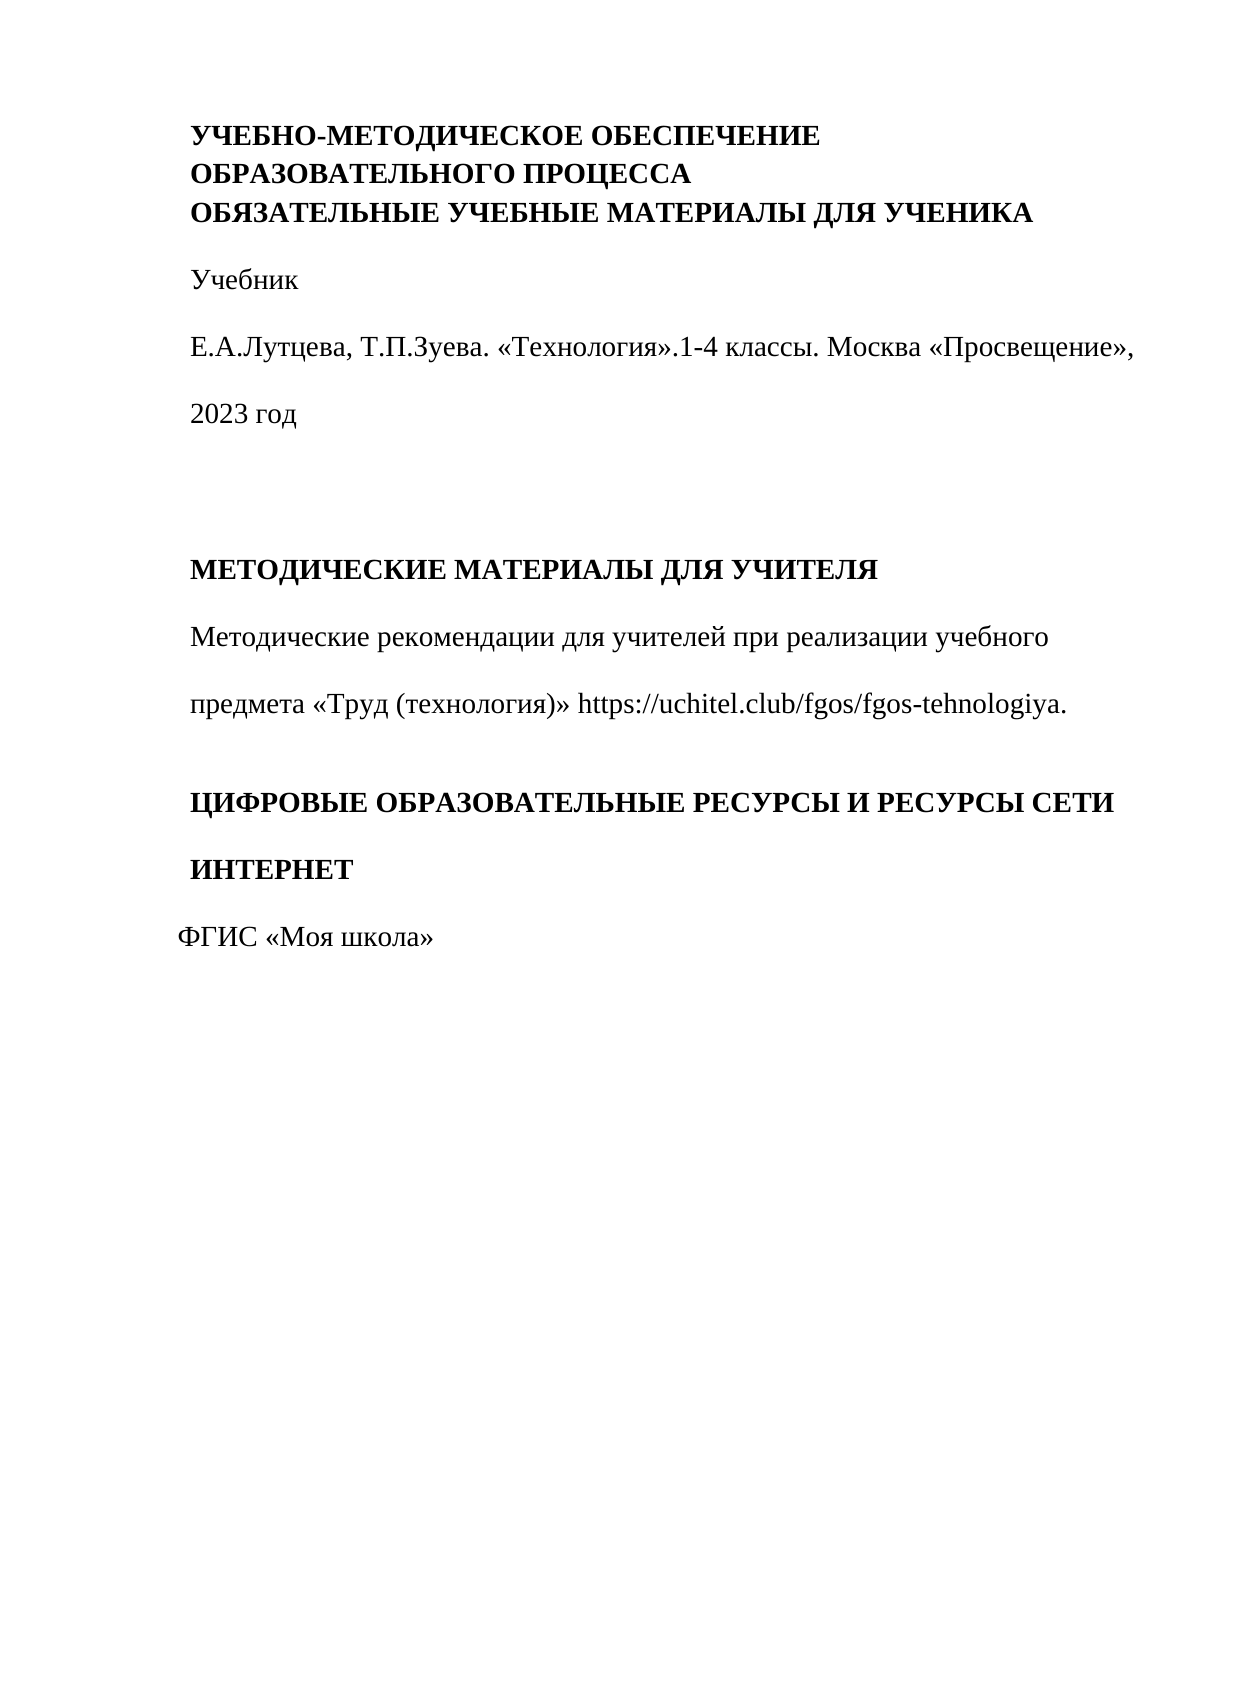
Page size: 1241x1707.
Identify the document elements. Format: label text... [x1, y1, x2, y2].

text ФГИС «Моя школа» [177, 919, 1152, 953]
text УЧЕБНО-МЕТОДИЧЕСКОЕ ОБЕСПЕЧЕНИЕ ОБРАЗОВАТЕЛЬНОГО ПРОЦЕССА [190, 118, 1152, 190]
text Е.А.Лутцева, Т.П.Зуева. «Технология».1-4 классы. Москва «Просвещение», 2023 год [190, 329, 1152, 430]
text МЕТОДИЧЕСКИЕ МАТЕРИАЛЫ ДЛЯ УЧИТЕЛЯ [190, 552, 1152, 585]
text ОБЯЗАТЕЛЬНЫЕ УЧЕБНЫЕ МАТЕРИАЛЫ ДЛЯ УЧЕНИКА [190, 195, 1152, 229]
text Методические рекомендации для учителей при реализации учебного предмета «Труд (технология)» https://uchitel.club/fgos/fgos-tehnologiya. [190, 619, 1152, 719]
text ЦИФРОВЫЕ ОБРАЗОВАТЕЛЬНЫЕ РЕСУРСЫ И РЕСУРСЫ СЕТИ ИНТЕРНЕТ [190, 785, 1152, 886]
text Учебник [190, 262, 1152, 296]
